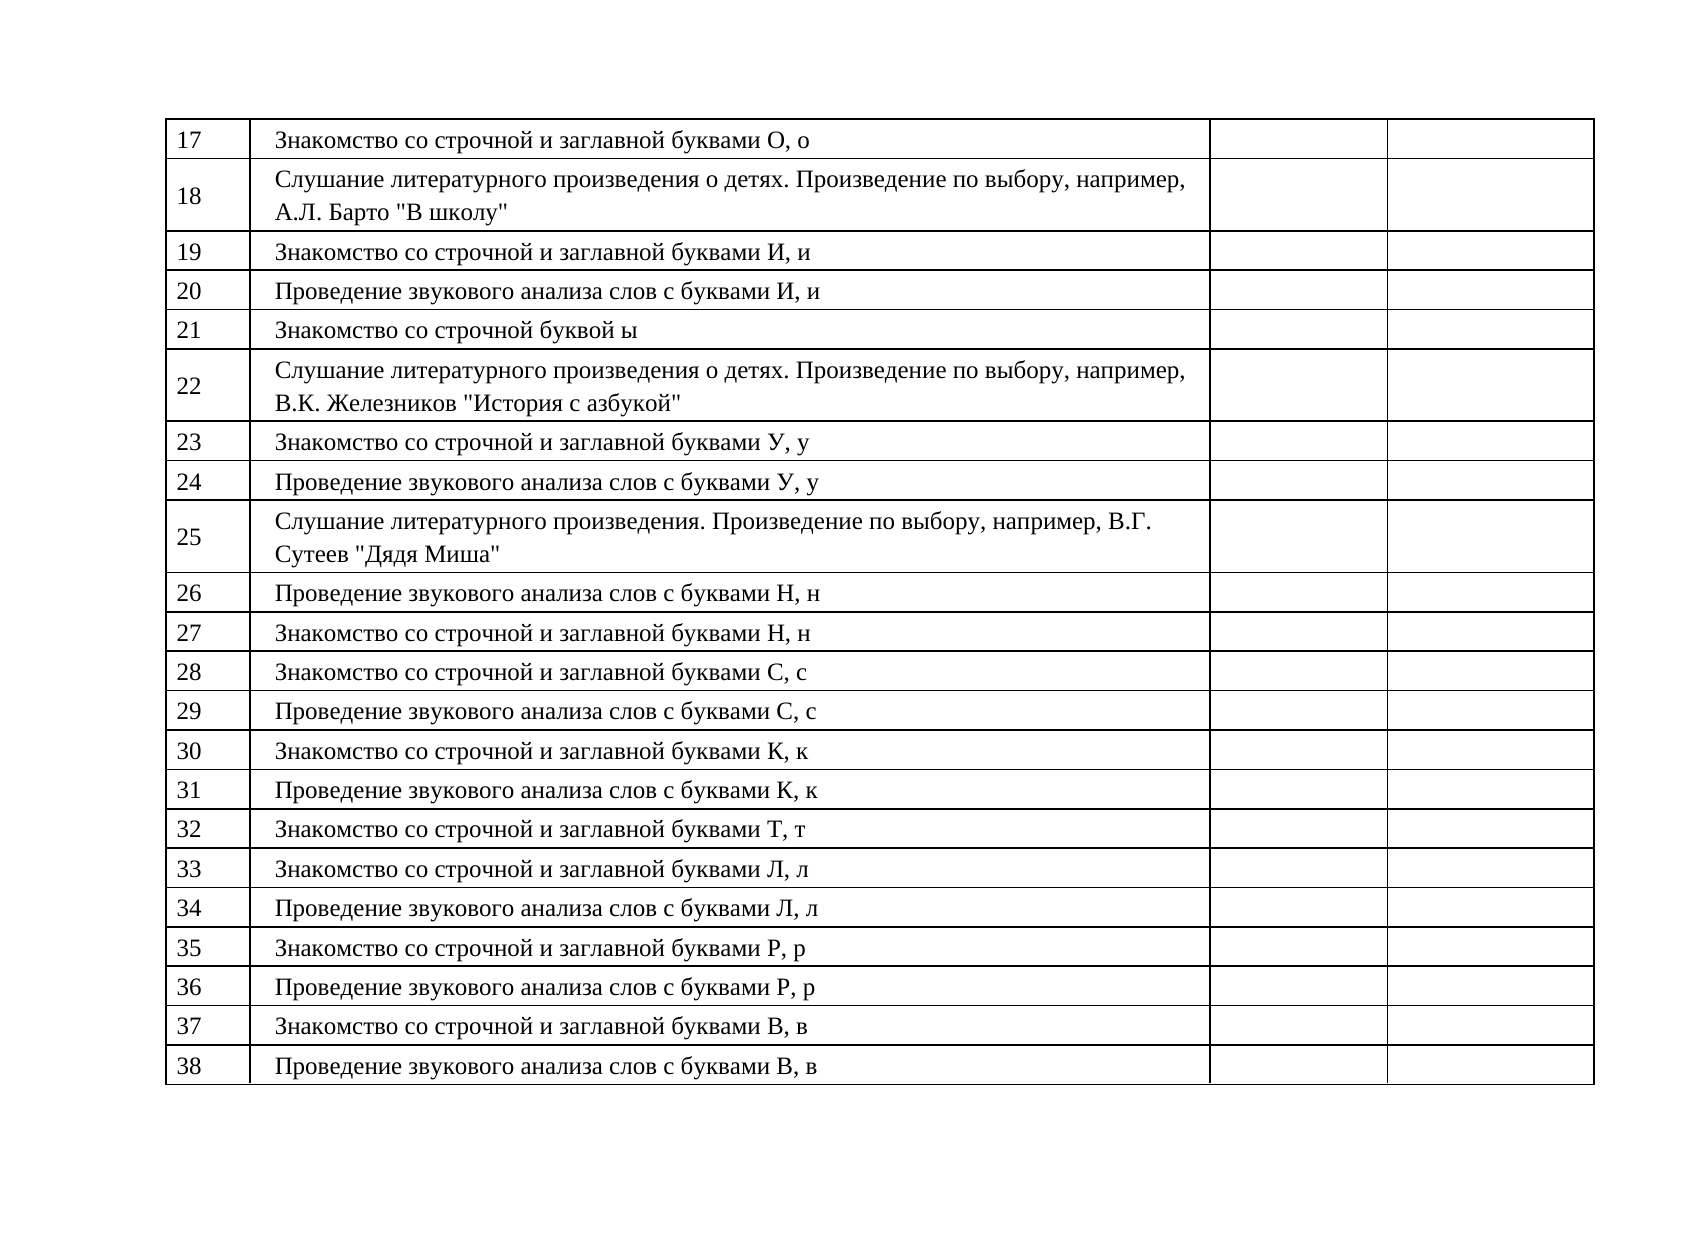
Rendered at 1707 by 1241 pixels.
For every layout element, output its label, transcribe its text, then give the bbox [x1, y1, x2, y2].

table_cell [1388, 461, 1593, 499]
table_cell Проведение звукового анализа слов с буквами С, с [251, 691, 1209, 729]
table_cell [1211, 501, 1387, 572]
table_cell [1211, 1046, 1387, 1083]
table_cell Проведение звукового анализа слов с буквами И, и [251, 271, 1209, 309]
table_cell [1211, 271, 1387, 309]
table_cell Проведение звукового анализа слов с буквами К, к [251, 770, 1209, 808]
table_cell [1388, 501, 1593, 572]
table_cell 27 [167, 613, 249, 650]
table_cell Слушание литературного произведения о детях. Произведение по выбору, например, В.К. Железников "История с азбукой" [251, 350, 1209, 420]
table_cell Знакомство со строчной и заглавной буквами И, и [251, 232, 1209, 269]
table_cell [1388, 888, 1593, 926]
table_cell 21 [167, 310, 249, 348]
table_cell [1388, 310, 1593, 348]
table_cell 17 [167, 120, 249, 157]
table_cell Проведение звукового анализа слов с буквами Л, л [251, 888, 1209, 926]
table_cell 37 [167, 1006, 249, 1044]
table_cell [1388, 120, 1593, 157]
table_cell [1211, 461, 1387, 499]
table_cell Проведение звукового анализа слов с буквами Н, н [251, 573, 1209, 611]
table_cell [1211, 232, 1387, 269]
table_cell 25 [167, 501, 249, 572]
table_cell [1211, 159, 1387, 230]
table_cell 26 [167, 573, 249, 611]
table_cell 18 [167, 159, 249, 230]
table_cell 29 [167, 691, 249, 729]
table_cell [1211, 120, 1387, 157]
table_cell Знакомство со строчной и заглавной буквами К, к [251, 731, 1209, 768]
table_cell Проведение звукового анализа слов с буквами У, у [251, 461, 1209, 499]
table_cell 22 [167, 350, 249, 420]
table_cell 34 [167, 888, 249, 926]
table_cell 31 [167, 770, 249, 808]
table_cell Слушание литературного произведения. Произведение по выбору, например, В.Г. Сутеев "Дядя Миша" [251, 501, 1209, 572]
table_cell Знакомство со строчной и заглавной буквами С, с [251, 652, 1209, 690]
table_cell [1211, 731, 1387, 768]
table_cell [1388, 691, 1593, 729]
table_cell 33 [167, 849, 249, 887]
table_cell 36 [167, 967, 249, 1005]
table_cell 23 [167, 422, 249, 460]
table_cell [1211, 1006, 1387, 1044]
table_cell [1388, 1006, 1593, 1044]
table_cell 38 [167, 1046, 249, 1083]
table_cell 30 [167, 731, 249, 768]
table_cell [1388, 422, 1593, 460]
table_cell [1388, 232, 1593, 269]
table_cell 19 [167, 232, 249, 269]
table_cell [1388, 613, 1593, 650]
table_cell Проведение звукового анализа слов с буквами Р, р [251, 967, 1209, 1005]
table_cell [1211, 350, 1387, 420]
table_cell Слушание литературного произведения о детях. Произведение по выбору, например, А.Л. Барто "В школу" [251, 159, 1209, 230]
table_cell 35 [167, 928, 249, 965]
table_cell 24 [167, 461, 249, 499]
table_cell Знакомство со строчной и заглавной буквами Т, т [251, 810, 1209, 847]
table_cell [1211, 967, 1387, 1005]
table_cell [1388, 159, 1593, 230]
table_cell [1388, 849, 1593, 887]
table_cell Знакомство со строчной и заглавной буквами У, у [251, 422, 1209, 460]
table_cell [1388, 350, 1593, 420]
table_cell Знакомство со строчной буквой ы [251, 310, 1209, 348]
table_cell [1211, 770, 1387, 808]
table_cell Знакомство со строчной и заглавной буквами Р, р [251, 928, 1209, 965]
table_cell [1388, 967, 1593, 1005]
table_cell [1211, 422, 1387, 460]
table_cell [1388, 652, 1593, 690]
table_cell [1388, 1046, 1593, 1083]
table_cell [1388, 573, 1593, 611]
table_cell [1211, 613, 1387, 650]
table_cell 20 [167, 271, 249, 309]
table_cell Знакомство со строчной и заглавной буквами О, о [251, 120, 1209, 157]
table_cell Знакомство со строчной и заглавной буквами Н, н [251, 613, 1209, 650]
table_cell [1388, 731, 1593, 768]
table_cell [1388, 271, 1593, 309]
table_cell 28 [167, 652, 249, 690]
table_cell [1211, 888, 1387, 926]
table_cell [1388, 770, 1593, 808]
table_cell [1388, 810, 1593, 847]
table_cell [1211, 573, 1387, 611]
table_cell [1211, 928, 1387, 965]
table_cell Знакомство со строчной и заглавной буквами Л, л [251, 849, 1209, 887]
table_cell [1211, 691, 1387, 729]
table_cell Проведение звукового анализа слов с буквами В, в [251, 1046, 1209, 1083]
table_cell [1211, 810, 1387, 847]
table_cell [1388, 928, 1593, 965]
table_cell Знакомство со строчной и заглавной буквами В, в [251, 1006, 1209, 1044]
table_cell [1211, 310, 1387, 348]
table_cell [1211, 652, 1387, 690]
table_cell [1211, 849, 1387, 887]
table_cell 32 [167, 810, 249, 847]
